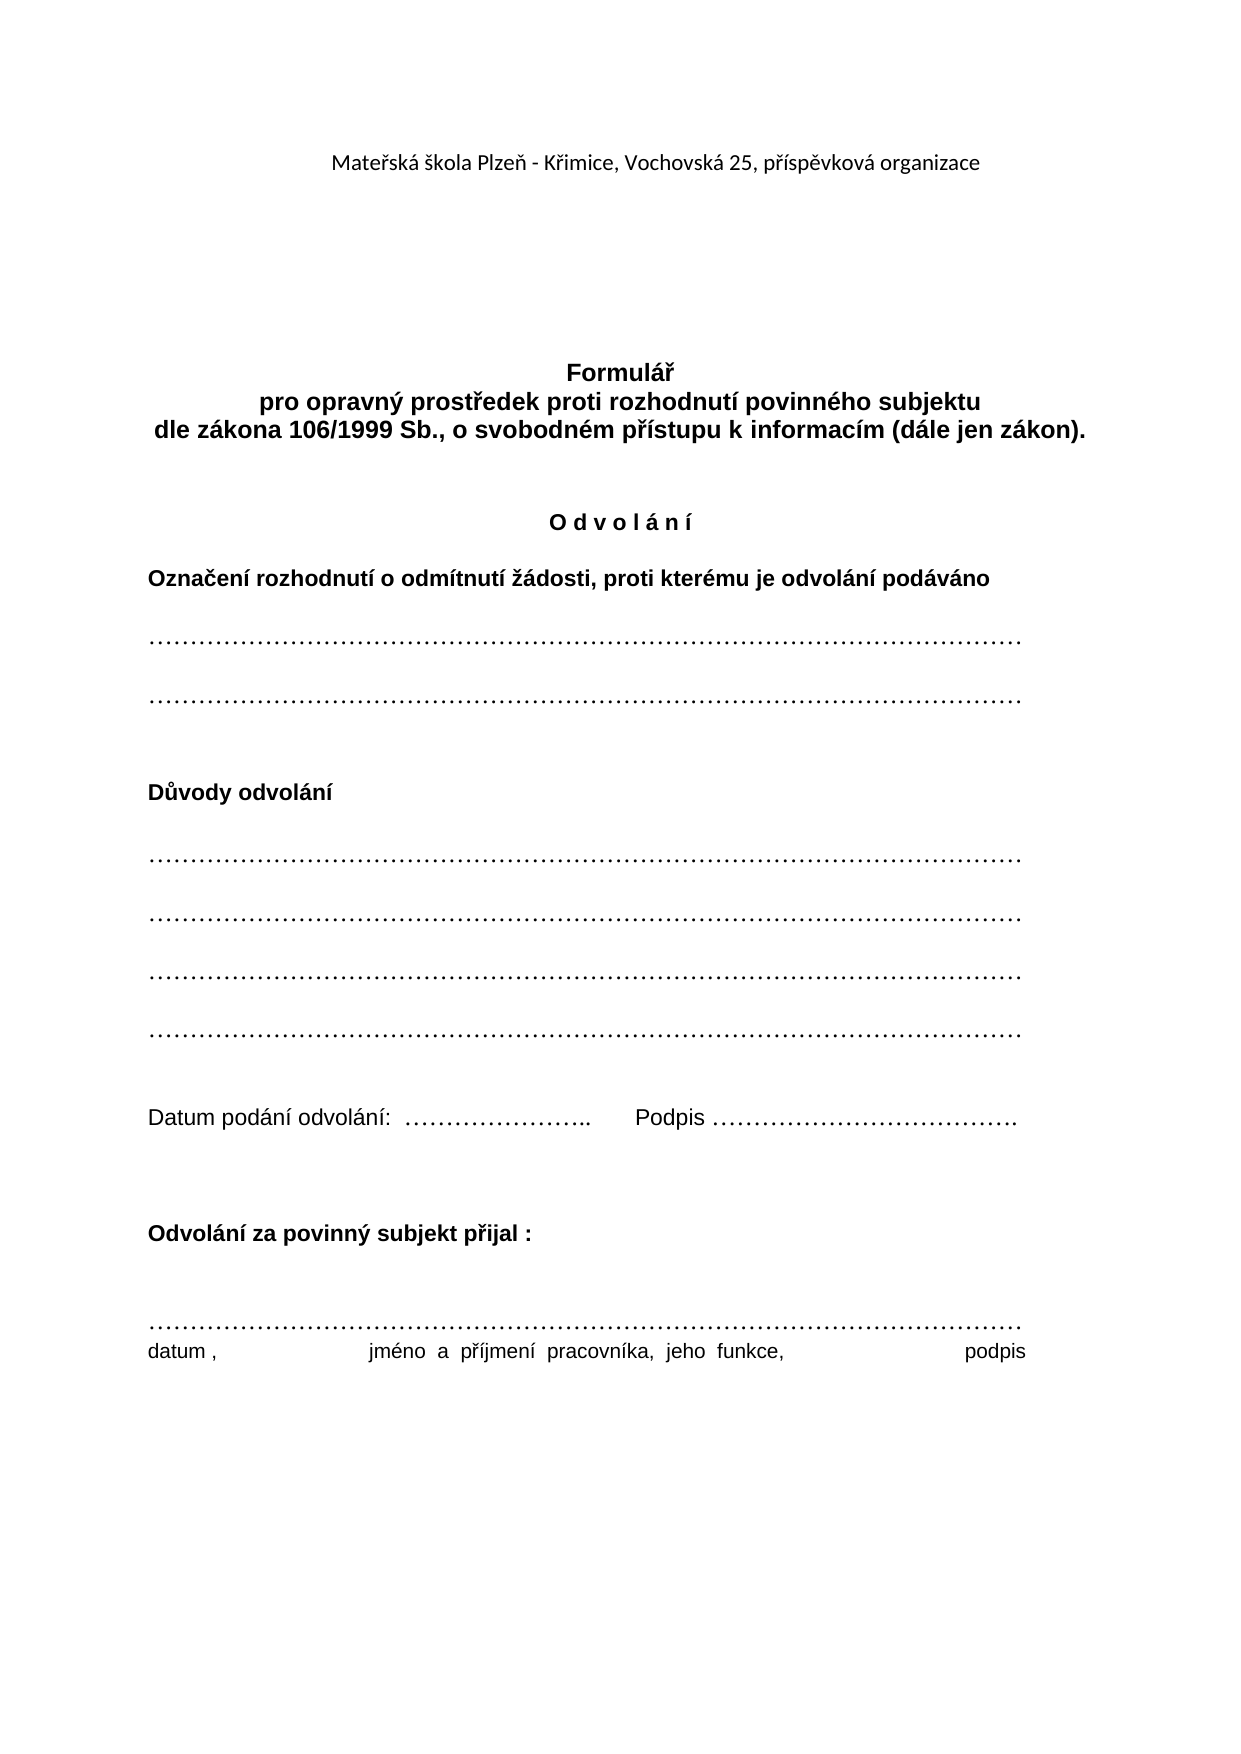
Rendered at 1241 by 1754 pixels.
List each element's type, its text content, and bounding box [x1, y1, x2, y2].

text Důvody odvolání [148, 779, 1093, 806]
text …………………………………………………………………………………………… [148, 626, 1093, 649]
subtitle O d v o l á n í [148, 509, 1093, 536]
text …………………………………………………………………………………………… [148, 1019, 1093, 1042]
text Mateřská škola Plzeň - Křimice, Vochovská 25, příspěvková organizace [148, 148, 1093, 176]
text datum , jméno a příjmení pracovníka, jeho funkce, podpis [148, 1340, 1093, 1363]
subtitle dle zákona 106/1999 Sb., o svobodném přístupu k informacím (dále jen zákon). [148, 415, 1093, 444]
text Datum podání odvolání: ………………….. Podpis ………………………………. [148, 1107, 1093, 1130]
text …………………………………………………………………………………………… [148, 903, 1093, 926]
text Označení rozhodnutí o odmítnutí žádosti, proti kterému je odvolání podáváno [148, 565, 1093, 591]
text …………………………………………………………………………………………… [148, 685, 1093, 708]
text …………………………………………………………………………………………… [148, 961, 1093, 984]
subtitle pro opravný prostředek proti rozhodnutí povinného subjektu [148, 386, 1093, 415]
subtitle Formulář [148, 358, 1093, 386]
text …………………………………………………………………………………………… [148, 844, 1093, 867]
text …………………………………………………………………………………………… [148, 1311, 1093, 1334]
text Odvolání za povinný subjekt přijal : [148, 1223, 1093, 1246]
